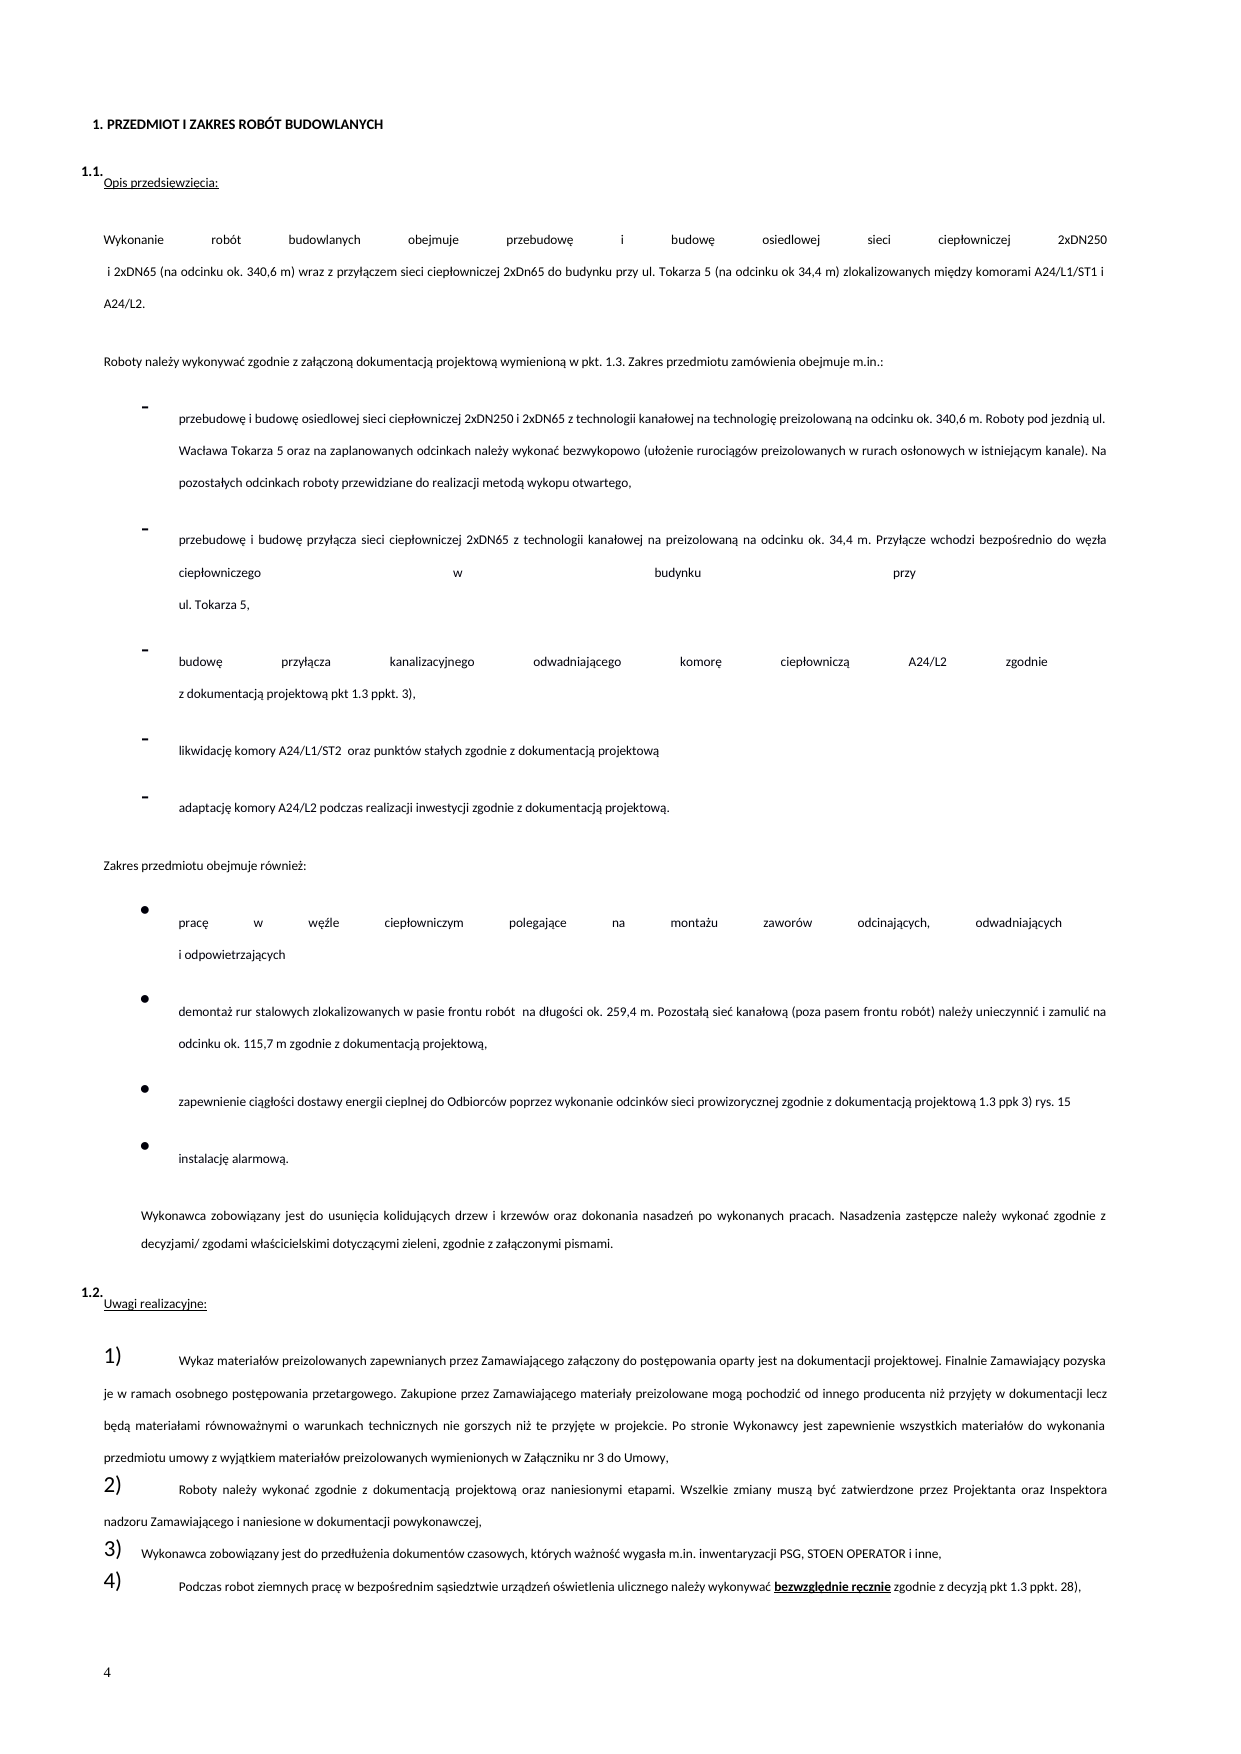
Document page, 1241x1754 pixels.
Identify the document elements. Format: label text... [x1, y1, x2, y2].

list Roboty należy wykonać zgodnie z dokumentacją projektową oraz naniesionymi etapami. Wszelkie zmiany muszą być zatwierdzone przez Projektanta oraz Inspektora nadzoru Zamawiającego i naniesione w dokumentacji powykonawczej, [103, 1470, 1107, 1530]
list adaptację komory A24/L2 podczas realizacji inwestycji zgodnie z dokumentacją projektową. [141, 788, 1107, 816]
text Wykonanie robót budowlanych obejmuje przebudowę i budowę osiedlowej sieci ciepłowniczej 2xDN250 i 2xDN65 (na odcinku ok. 340,6 m) wraz z przyłączem sieci ciepłowniczej 2xDn65 do budynku przy ul. Tokarza 5 (na odcinku ok 34,4 m) zlokalizowanych między komorami A24/L1/ST1 i A24/L2. [103, 220, 1107, 312]
text Wykonawca zobowiązany jest do usunięcia kolidujących drzew i krzewów oraz dokonania nasadzeń po wykonanych pracach. Nasadzenia zastępcze należy wykonać zgodnie z decyzjami/ zgodami właścicielskimi dotyczącymi zieleni, zgodnie z załączonymi pismami. [141, 1196, 1107, 1252]
list Uwagi realizacyjne: [103, 1284, 1107, 1312]
list Wykonawca zobowiązany jest do przedłużenia dokumentów czasowych, których ważność wygasła m.in. inwentaryzacji PSG, STOEN OPERATOR i inne, [103, 1534, 1107, 1562]
list instalację alarmową. [141, 1138, 1107, 1166]
list demontaż rur stalowych zlokalizowanych w pasie frontu robót na długości ok. 259,4 m. Pozostałą sieć kanałową (poza pasem frontu robót) należy unieczynnić i zamulić na odcinku ok. 115,7 m zgodnie z dokumentacją projektową, [141, 992, 1107, 1052]
list Opis przedsięwzięcia: [103, 162, 1107, 191]
list przebudowę i budowę osiedlowej sieci ciepłowniczej 2xDN250 i 2xDN65 z technologii kanałowej na technologię preizolowaną na odcinku ok. 340,6 m. Roboty pod jezdnią ul. Wacława Tokarza 5 oraz na zaplanowanych odcinkach należy wykonać bezwykopowo (ułożenie rurociągów preizolowanych w rurach osłonowych w istniejącym kanale). Na pozostałych odcinkach roboty przewidziane do realizacji metodą wykopu otwartego, [141, 398, 1107, 491]
text Roboty należy wykonywać zgodnie z załączoną dokumentacją projektową wymienioną w pkt. 1.3. Zakres przedmiotu zamówienia obejmuje m.in.: [103, 341, 1107, 369]
list likwidację komory A24/L1/ST2 oraz punktów stałych zgodnie z dokumentacją projektową [141, 731, 1107, 759]
list Podczas robot ziemnych pracę w bezpośrednim sąsiedztwie urządzeń oświetlenia ulicznego należy wykonywać bezwzględnie ręcznie zgodnie z decyzją pkt 1.3 ppkt. 28), [103, 1566, 1107, 1594]
list Wykaz materiałów preizolowanych zapewnianych przez Zamawiającego załączony do postępowania oparty jest na dokumentacji projektowej. Finalnie Zamawiający pozyska je w ramach osobnego postępowania przetargowego. Zakupione przez Zamawiającego materiały preizolowane mogą pochodzić od innego producenta niż przyjęty w dokumentacji lecz będą materiałami równoważnymi o warunkach technicznych nie gorszych niż te przyjęte w projekcie. Po stronie Wykonawcy jest zapewnienie wszystkich materiałów do wykonania przedmiotu umowy z wyjątkiem materiałów preizolowanych wymienionych w Załączniku nr 3 do Umowy, [103, 1341, 1107, 1466]
text Zakres przedmiotu obejmuje również: [103, 845, 1107, 873]
list przebudowę i budowę przyłącza sieci ciepłowniczej 2xDN65 z technologii kanałowej na preizolowaną na odcinku ok. 34,4 m. Przyłącze wchodzi bezpośrednio do węzła ciepłowniczego w budynku przy ul. Tokarza 5, [141, 520, 1107, 612]
list budowę przyłącza kanalizacyjnego odwadniającego komorę ciepłowniczą A24/L2 zgodnie z dokumentacją projektową pkt 1.3 ppkt. 3), [141, 642, 1107, 702]
list pracę w węźle ciepłowniczym polegające na montażu zaworów odcinających, odwadniających i odpowietrzających [141, 902, 1107, 963]
list zapewnienie ciągłości dostawy energii cieplnej do Odbiorców poprzez wykonanie odcinków sieci prowizorycznej zgodnie z dokumentacją projektową 1.3 ppk 3) rys. 15 [141, 1081, 1107, 1109]
text PRZEDMIOT I ZAKRES ROBÓT BUDOWLANYCH [103, 102, 1107, 133]
